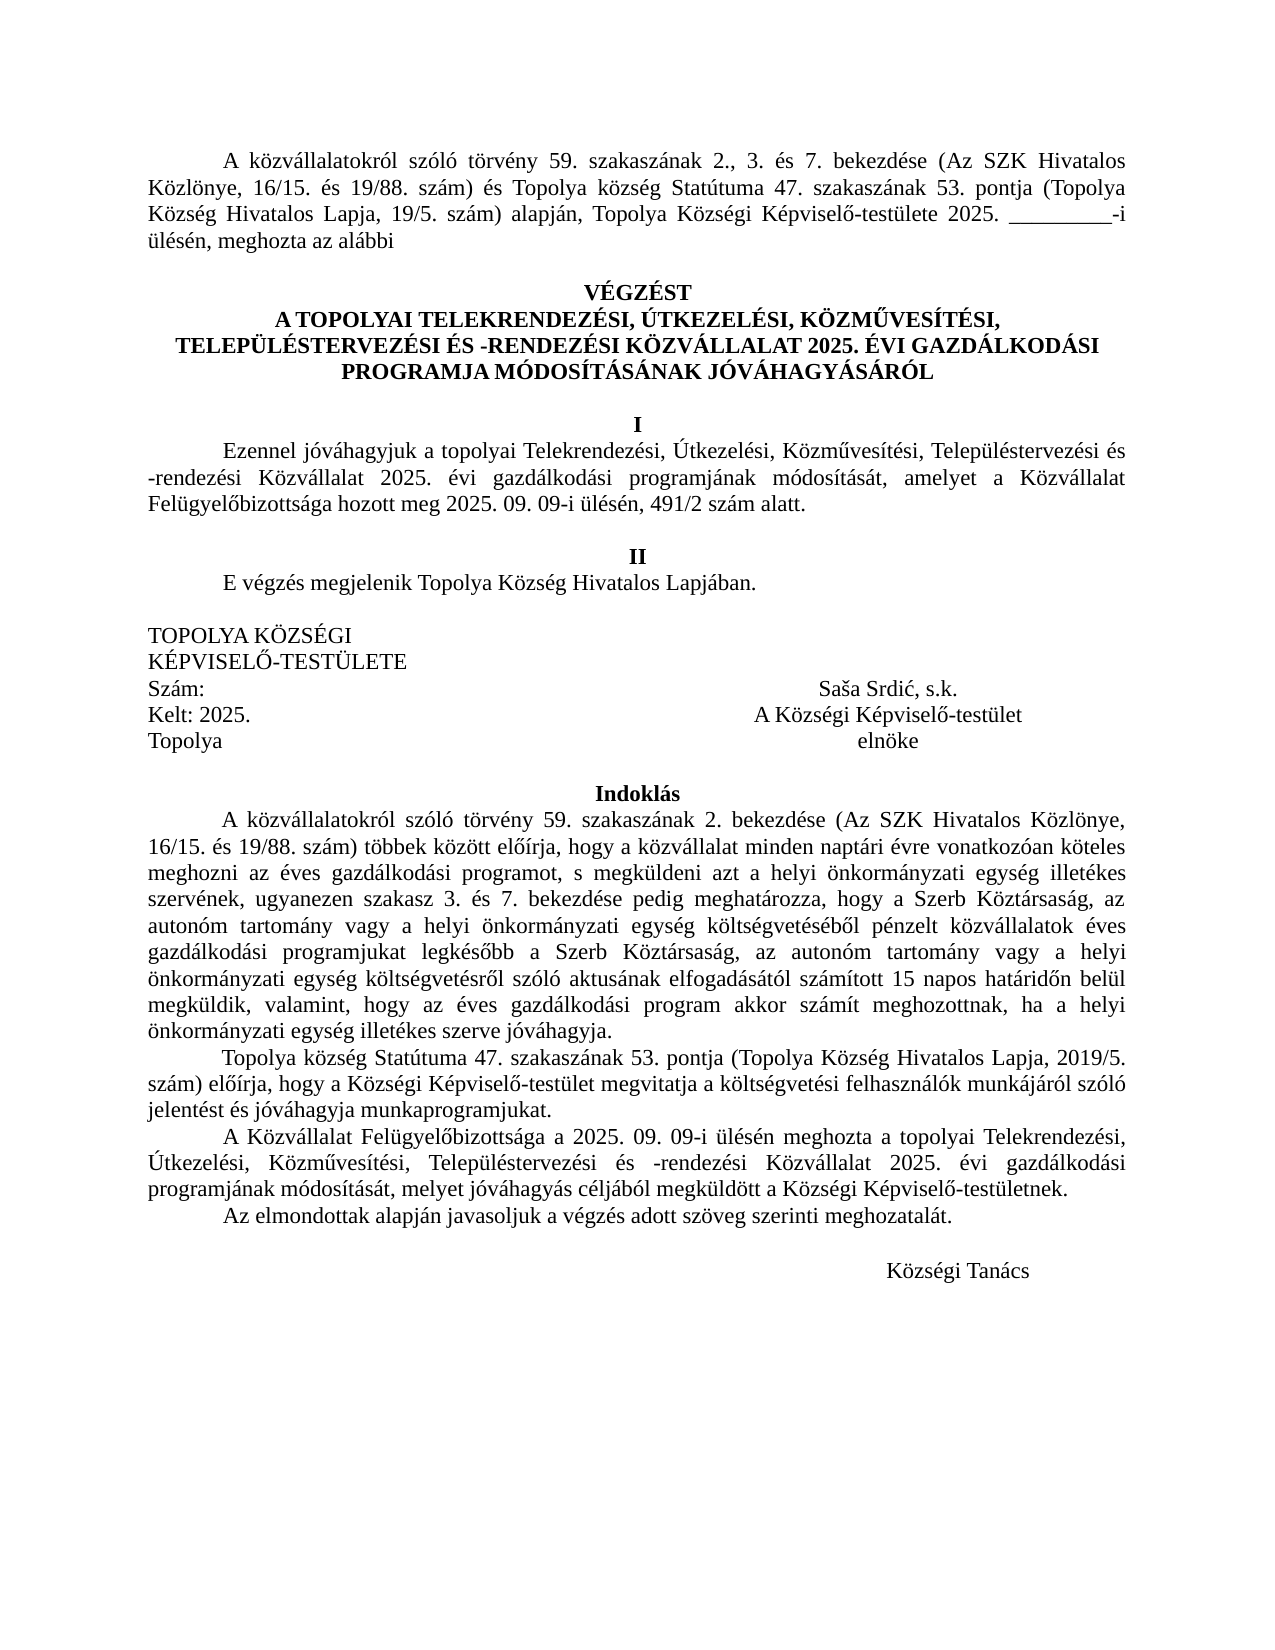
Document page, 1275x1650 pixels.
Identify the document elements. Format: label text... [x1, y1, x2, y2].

table_header TOPOLYA KÖZSÉGI KÉPVISELŐ-TESTÜLETE Szám: Kelt: 2025. Topolya [136, 622, 637, 754]
text A Közvállalat Felügyelőbizottsága a 2025. 09. 09-i ülésén meghozta a topolyai Telekrendezési, Útkezelési, Közművesítési, Településtervezési és -rendezési Közvállalat 2025. évi gazdálkodási programjának módosítását, melyet jóváhagyás céljából megküldött a Községi Képviselő-testületnek. [148, 1123, 1127, 1202]
text Ezennel jóváhagyjuk a topolyai Telekrendezési, Útkezelési, Közművesítési, Településtervezési és -rendezési Közvállalat 2025. évi gazdálkodási programjának módosítását, amelyet a Közvállalat Felügyelőbizottsága hozott meg 2025. 09. 09-i ülésén, 491/2 szám alatt. [148, 437, 1127, 517]
text II [148, 543, 1127, 569]
text VÉGZÉST [148, 279, 1127, 306]
text A közvállalatokról szóló törvény 59. szakaszának 2., 3. és 7. bekezdése (Az SZK Hivatalos Közlönye, 16/15. és 19/88. szám) és Topolya község Statútuma 47. szakaszának 53. pontja (Topolya Község Hivatalos Lapja, 19/5. szám) alapján, Topolya Községi Képviselő-testülete 2025. _________-i ülésén, meghozta az alábbi [148, 148, 1127, 253]
text A TOPOLYAI TELEKRENDEZÉSI, ÚTKEZELÉSI, KÖZMŰVESÍTÉSI, TELEPÜLÉSTERVEZÉSI ÉS -RENDEZÉSI KÖZVÁLLALAT 2025. ÉVI GAZDÁLKODÁSI PROGRAMJA MÓDOSÍTÁSÁNAK JÓVÁHAGYÁSÁRÓL [148, 306, 1127, 385]
text A közvállalatokról szóló törvény 59. szakaszának 2. bekezdése (Az SZK Hivatalos Közlönye, 16/15. és 19/88. szám) többek között előírja, hogy a közvállalat minden naptári évre vonatkozóan köteles meghozni az éves gazdálkodási programot, s megküldeni azt a helyi önkormányzati egység illetékes szervének, ugyanezen szakasz 3. és 7. bekezdése pedig meghatározza, hogy a Szerb Köztársaság, az autonóm tartomány vagy a helyi önkormányzati egység költségvetéséből pénzelt közvállalatok éves gazdálkodási programjukat legkésőbb a Szerb Köztársaság, az autonóm tartomány vagy a helyi önkormányzati egység költségvetésről szóló aktusának elfogadásától számított 15 napos határidőn belül megküldik, valamint, hogy az éves gazdálkodási program akkor számít meghozottnak, ha a helyi önkormányzati egység illetékes szerve jóváhagyja. [148, 806, 1127, 1044]
text I [148, 411, 1127, 437]
text Az elmondottak alapján javasoljuk a végzés adott szöveg szerinti meghozatalát. [148, 1202, 1127, 1228]
table_header Saša Srdić, s.k. A Községi Képviselő-testület elnöke [638, 622, 1139, 754]
text Községi Tanács [148, 1257, 1127, 1283]
text E végzés megjelenik Topolya Község Hivatalos Lapjában. [148, 569, 1127, 596]
text Indoklás [148, 780, 1127, 806]
text Topolya község Statútuma 47. szakaszának 53. pontja (Topolya Község Hivatalos Lapja, 2019/5. szám) előírja, hogy a Községi Képviselő-testület megvitatja a költségvetési felhasználók munkájáról szóló jelentést és jóváhagyja munkaprogramjukat. [148, 1044, 1127, 1123]
